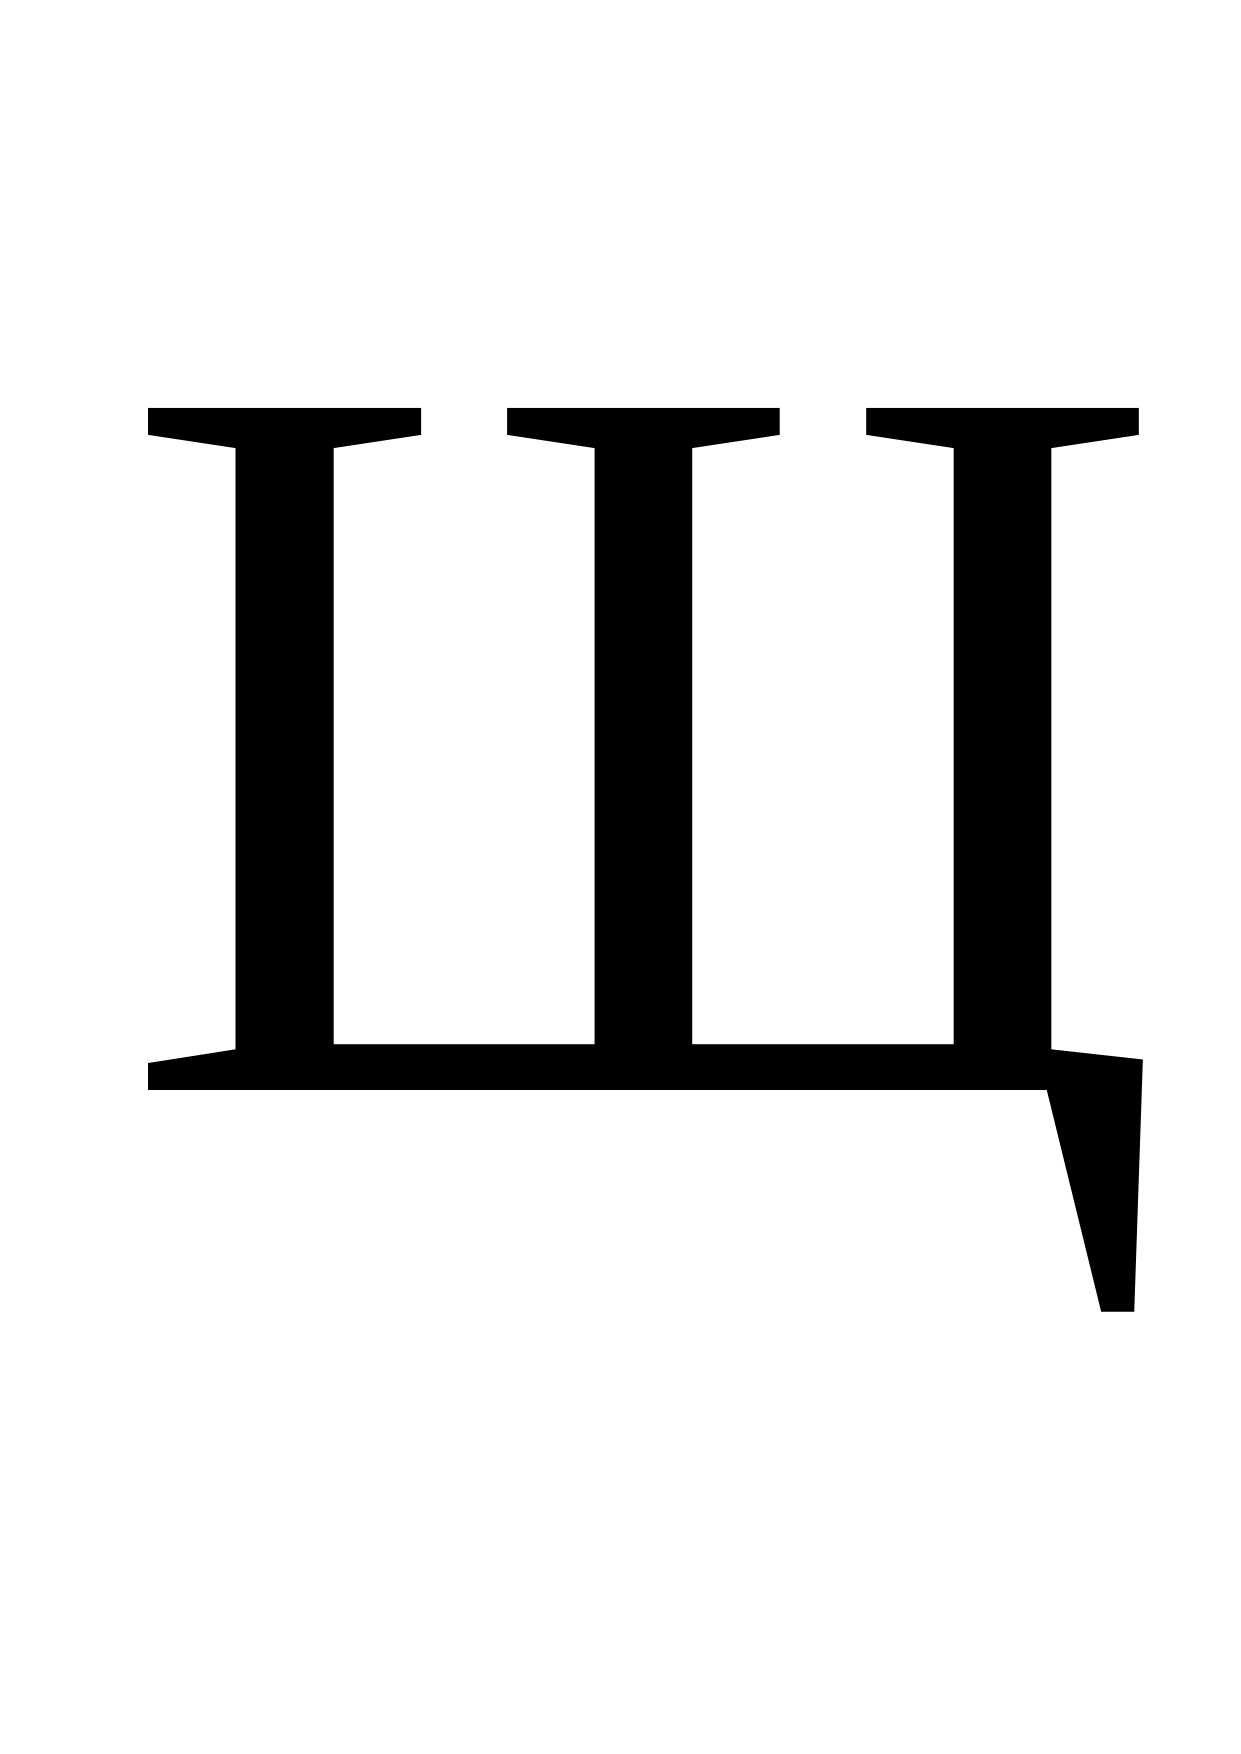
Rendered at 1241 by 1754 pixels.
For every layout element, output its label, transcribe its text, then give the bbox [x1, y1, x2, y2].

text Щ [118, 118, 1122, 1316]
